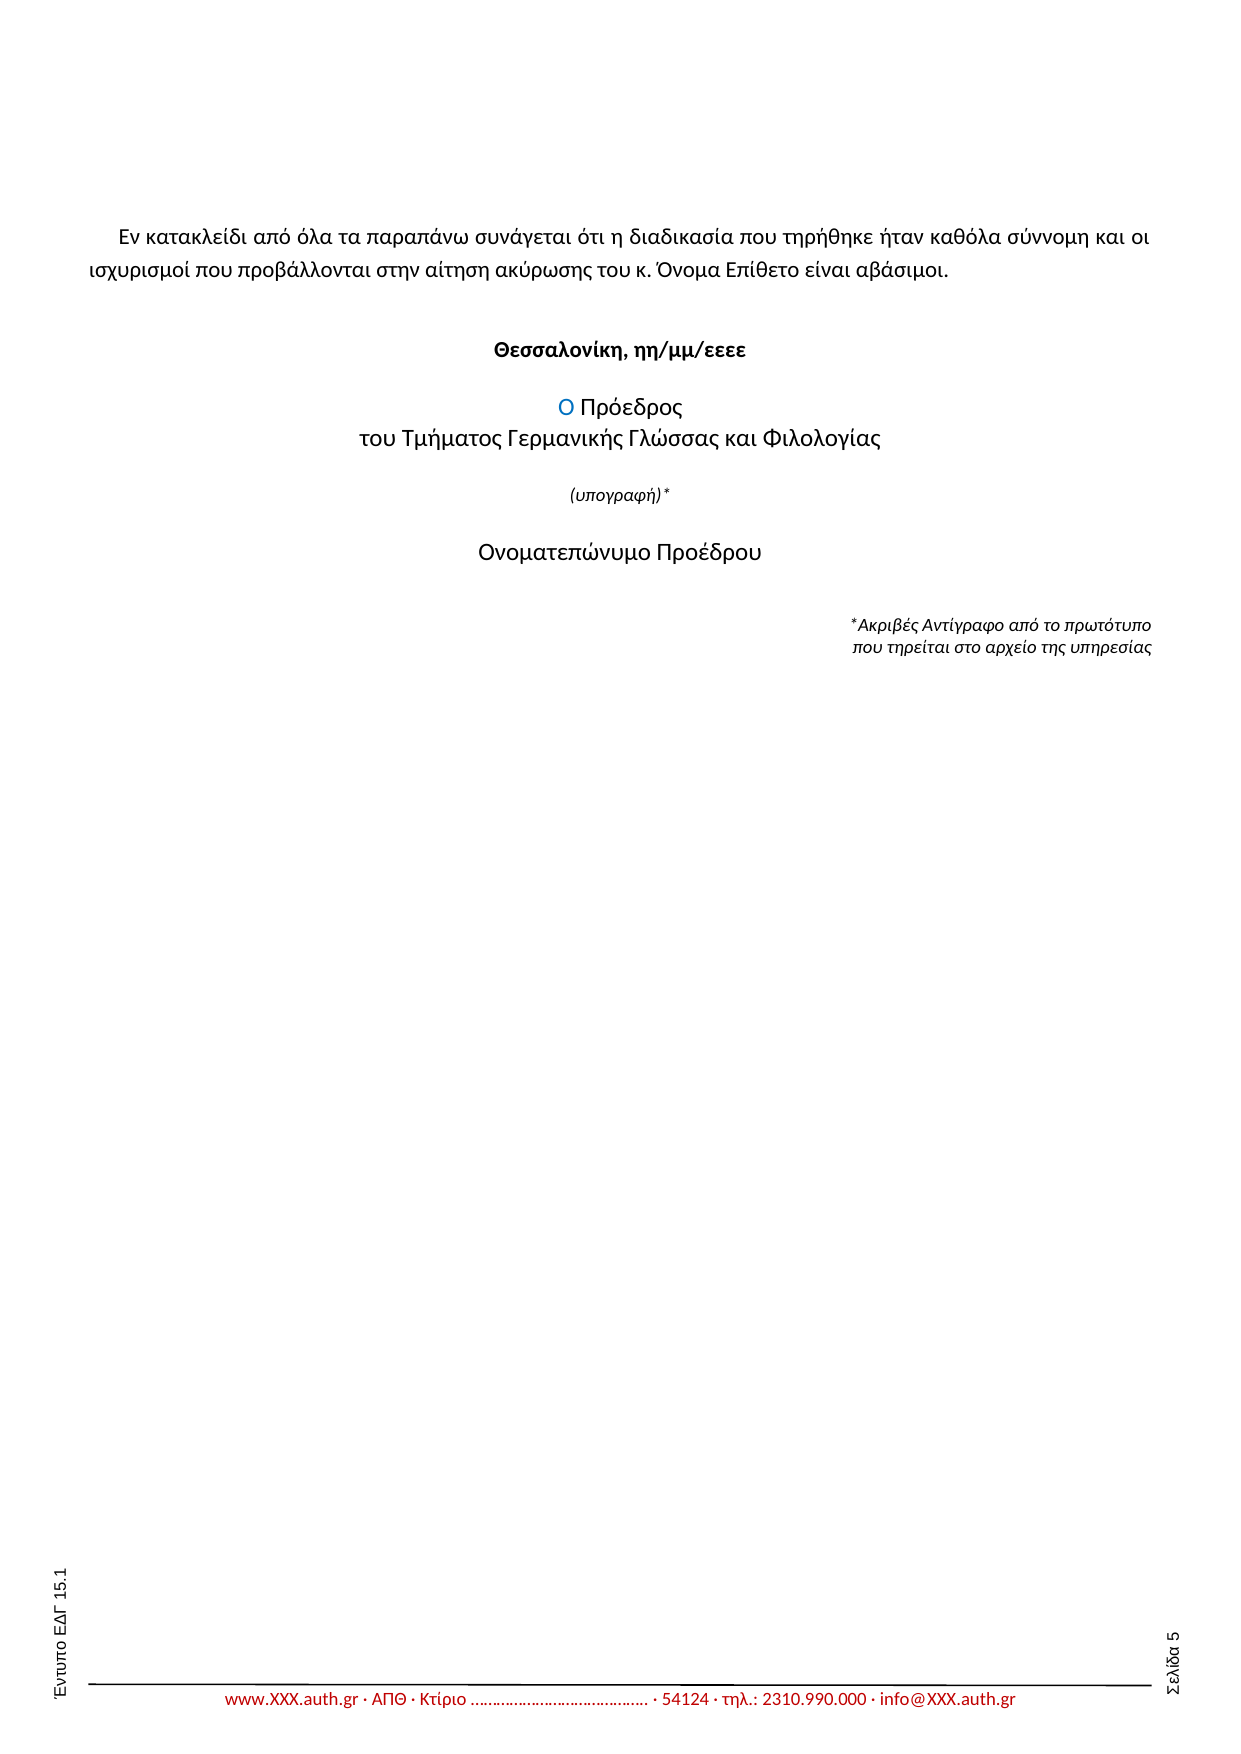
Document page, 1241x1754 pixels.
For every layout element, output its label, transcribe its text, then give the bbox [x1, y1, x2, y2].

text που τηρείται στο αρχείο της υπηρεσίας [89, 636, 1152, 658]
text του Τμήματος Γερμανικής Γλώσσας και Φιλολογίας [89, 422, 1152, 452]
text Ονοματεπώνυμο Προέδρου [89, 536, 1152, 567]
text *Ακριβές Αντίγραφο από το πρωτότυπο [89, 613, 1152, 636]
text Θεσσαλονίκη, ηη/μμ/εεεε [89, 335, 1152, 363]
text Ο Πρόεδρος [89, 391, 1152, 422]
text Εν κατακλείδι από όλα τα παραπάνω συνάγεται ότι η διαδικασία που τηρήθηκε ήταν καθόλα σύννομη και οι ισχυρισμοί που προβάλλονται στην αίτηση ακύρωσης του κ. Όνομα Επίθετο είναι αβάσιμοι. [89, 222, 1152, 283]
text (υπογραφή)* [89, 483, 1152, 506]
